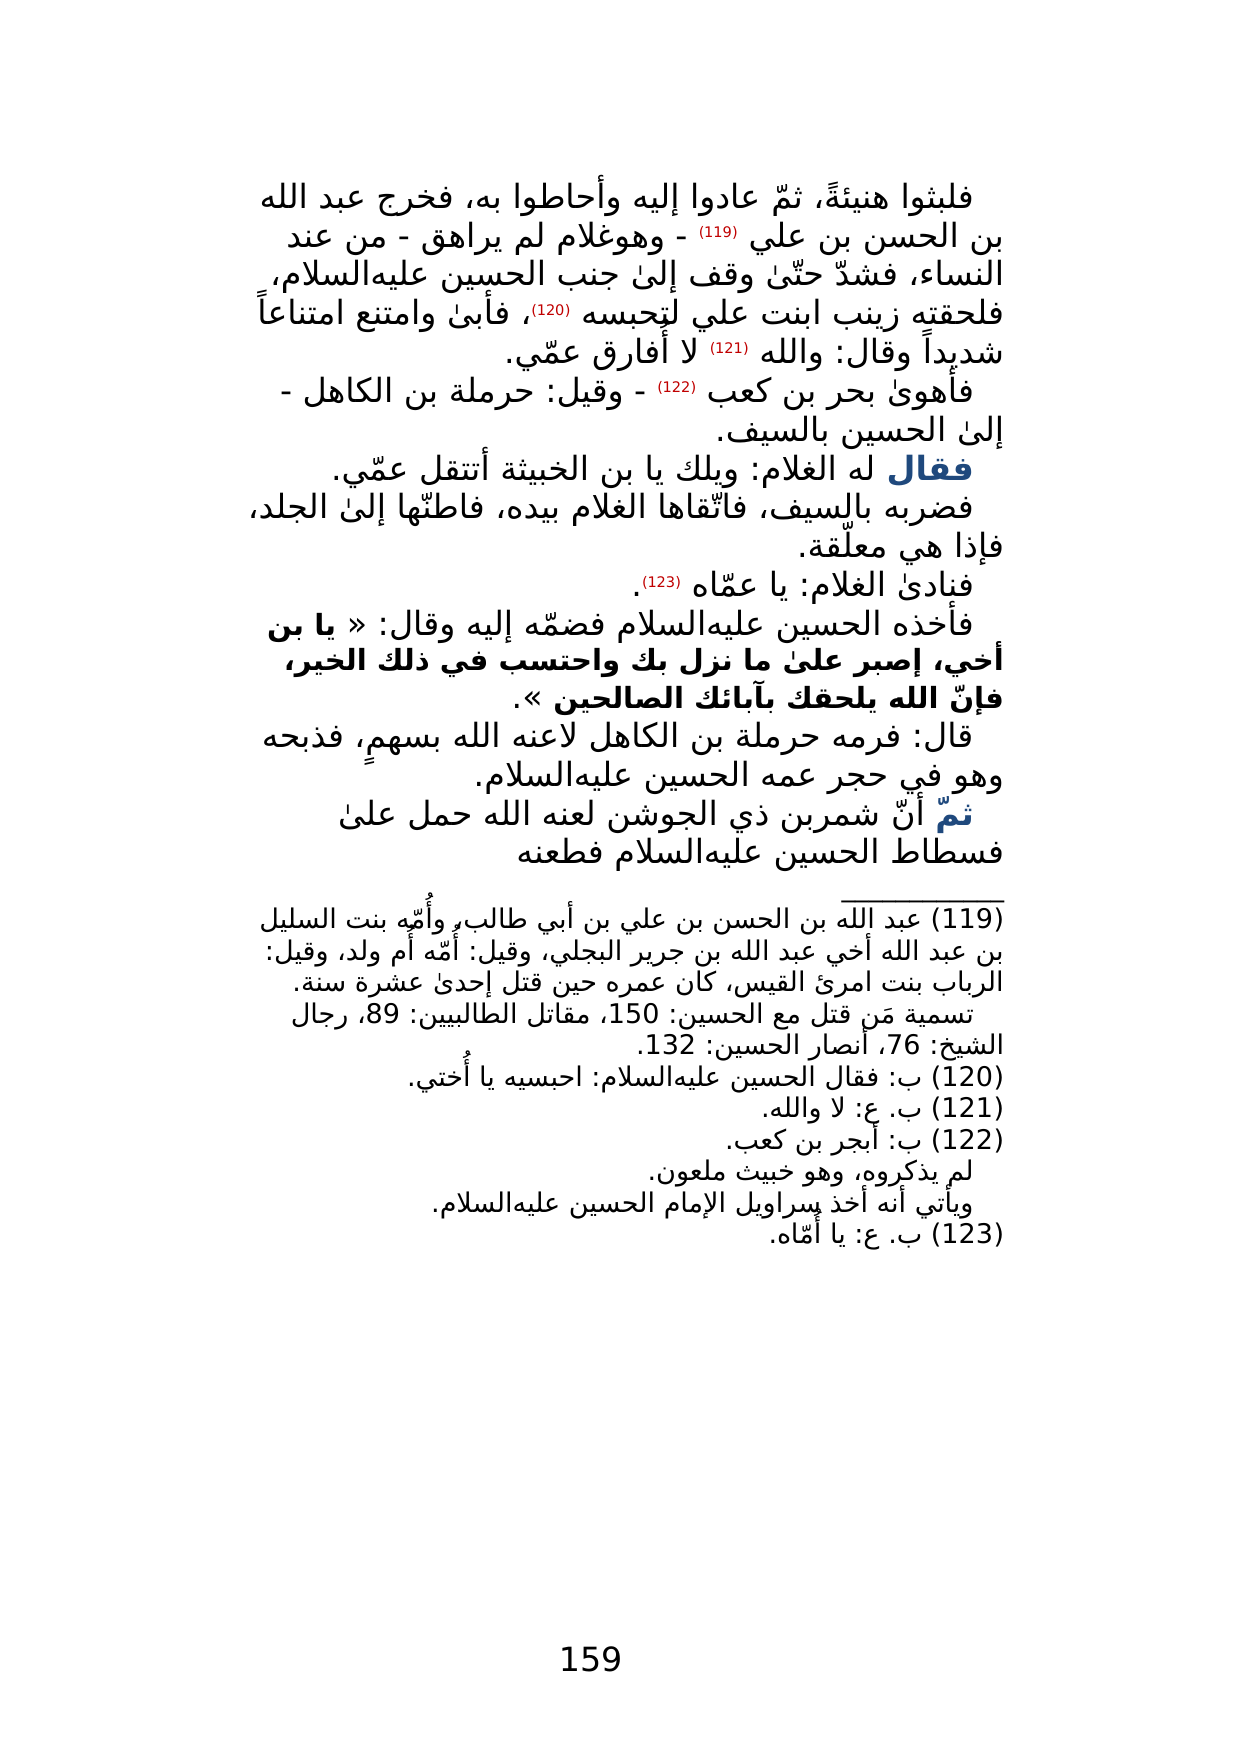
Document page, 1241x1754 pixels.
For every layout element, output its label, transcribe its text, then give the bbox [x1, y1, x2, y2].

text تسمية مَن قتل مع الحسين: 150، مقاتل الطالبيين: 89، رجال الشيخ: 76، أنصار الحسين: 132. [236, 998, 1004, 1061]
text ويأتي أنه أخذ سراويل الإمام الحسين عليه‌السلام. [236, 1187, 1004, 1219]
text ____________ [236, 872, 1004, 903]
text (119) عبد الله بن الحسن بن علي بن أبي طالب، وأُمّه بنت السليل بن عبد الله أخي عبد الله بن جرير البجلي، وقيل: أُمّه أُم ولد، وقيل: الرباب بنت امرئ القيس، كان عمره حين قتل إحدىٰ عشرة سنة. [236, 903, 1004, 998]
text فنادىٰ الغلام: يا عمّاه (123). [236, 566, 1004, 604]
text فأهوىٰ بحر بن كعب (122) - وقيل: حرملة بن الكاهل - إلىٰ الحسين بالسيف. [236, 371, 1004, 449]
text (120) ب: فقال الحسين عليه‌السلام: احبسيه يا أُختي. [236, 1061, 1004, 1093]
text فضربه بالسيف، فاتّقاها الغلام بيده، فاطنّها إلىٰ الجلد، فإذا هي معلّقة. [236, 488, 1004, 566]
text قال: فرمه حرملة بن الكاهل لاعنه الله بسهمٍ، فذبحه وهو في حجر عمه الحسين عليه‌السلام. [236, 716, 1004, 794]
text فلبثوا هنيئةً، ثمّ عادوا إليه وأحاطوا به، فخرج عبد الله بن الحسن بن علي (119) - وهوغلام لم يراهق - من عند النساء، فشدّ حتّىٰ وقف إلىٰ جنب الحسين عليه‌السلام، فلحقته زينب ابنت علي لتحبسه (120)، فأبىٰ وامتنع امتناعاً شديداً وقال: والله (121) لا أُفارق عمّي. [236, 177, 1004, 371]
text (123) ب. ع: يا أُمّاه. [236, 1219, 1004, 1250]
text (121) ب. ع: لا والله. [236, 1093, 1004, 1124]
text فأخذه الحسين عليه‌السلام فضمّه إليه وقال: « يا بن أخي، إصبر علىٰ ما نزل بك واحتسب في ذلك الخير، فإنّ الله يلحقك بآبائك الصالحين ». [236, 604, 1004, 716]
text لم يذكروه، وهو خبيث ملعون. [236, 1156, 1004, 1187]
text (122) ب: أبجر بن كعب. [236, 1124, 1004, 1156]
text ثمّ أنّ شمربن ذي الجوشن لعنه الله حمل علىٰ فسطاط الحسين عليه‌السلام فطعنه [236, 794, 1004, 872]
text فقال له الغلام: ويلك يا بن الخبيثة أتتقل عمّي. [236, 449, 1004, 488]
